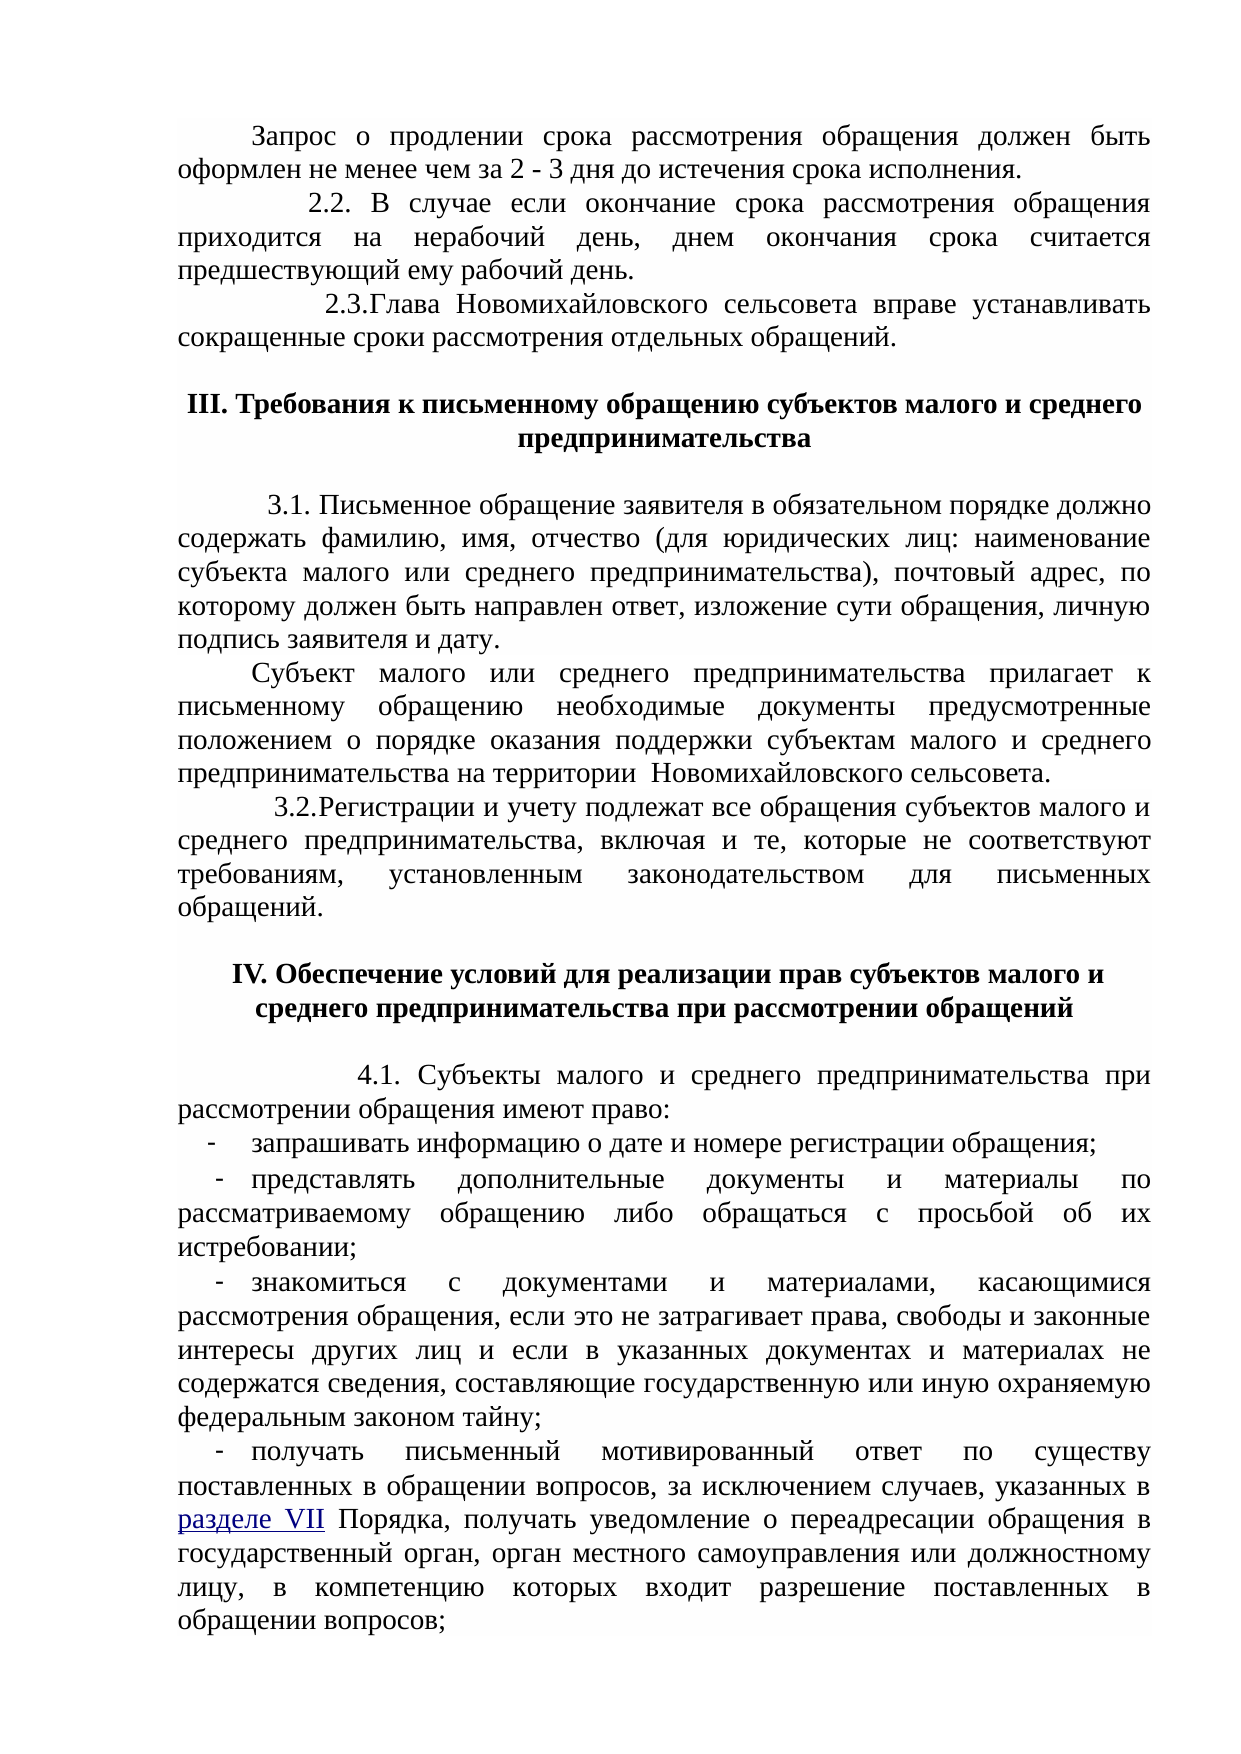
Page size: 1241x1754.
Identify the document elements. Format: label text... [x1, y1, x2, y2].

text 2.3.Глава Новомихайловского сельсовета вправе устанавливать сокращенные сроки рассмотрения отдельных обращений. [177, 286, 1152, 353]
list представлять дополнительные документы и материалы по рассматриваемому обращению либо обращаться с просьбой об их истребовании; [177, 1160, 1152, 1263]
list получать письменный мотивированный ответ по существу поставленных в обращении вопросов, за исключением случаев, указанных в разделе VII Порядка, получать уведомление о переадресации обращения в государственный орган, орган местного самоуправления или должностному лицу, в компетенцию которых входит разрешение поставленных в обращении вопросов; [177, 1432, 1152, 1636]
text Запрос о продлении срока рассмотрения обращения должен быть оформлен не менее чем за 2 - 3 дня до истечения срока исполнения. [177, 118, 1152, 185]
text 2.2. В случае если окончание срока рассмотрения обращения приходится на нерабочий день, днем окончания срока считается предшествующий ему рабочий день. [177, 185, 1152, 286]
text Субъект малого или среднего предпринимательства прилагает к письменному обращению необходимые документы предусмотренные положением о порядке оказания поддержки субъектам малого и среднего предпринимательства на территории Новомихайловского сельсовета. [177, 655, 1152, 789]
text 3.2.Регистрации и учету подлежат все обращения субъектов малого и среднего предпринимательства, включая и те, которые не соответствуют требованиям, установленным законодательством для письменных обращений. [177, 789, 1152, 923]
text III. Требования к письменному обращению субъектов малого и среднего предпринимательства [177, 386, 1152, 453]
text 3.1. Письменное обращение заявителя в обязательном порядке должно содержать фамилию, имя, отчество (для юридических лиц: наименование субъекта малого или среднего предпринимательства), почтовый адрес, по которому должен быть направлен ответ, изложение сути обращения, личную подпись заявителя и дату. [177, 487, 1152, 655]
text 4.1. Субъекты малого и среднего предпринимательства при рассмотрении обращения имеют право: [177, 1057, 1152, 1124]
text IV. Обеспечение условий для реализации прав субъектов малого и среднего предпринимательства при рассмотрении обращений [177, 957, 1152, 1024]
list знакомиться с документами и материалами, касающимися рассмотрения обращения, если это не затрагивает права, свободы и законные интересы других лиц и если в указанных документах и материалах не содержатся сведения, составляющие государственную или иную охраняемую федеральным законом тайну; [177, 1263, 1152, 1432]
list запрашивать информацию о дате и номере регистрации обращения; [177, 1124, 1152, 1160]
